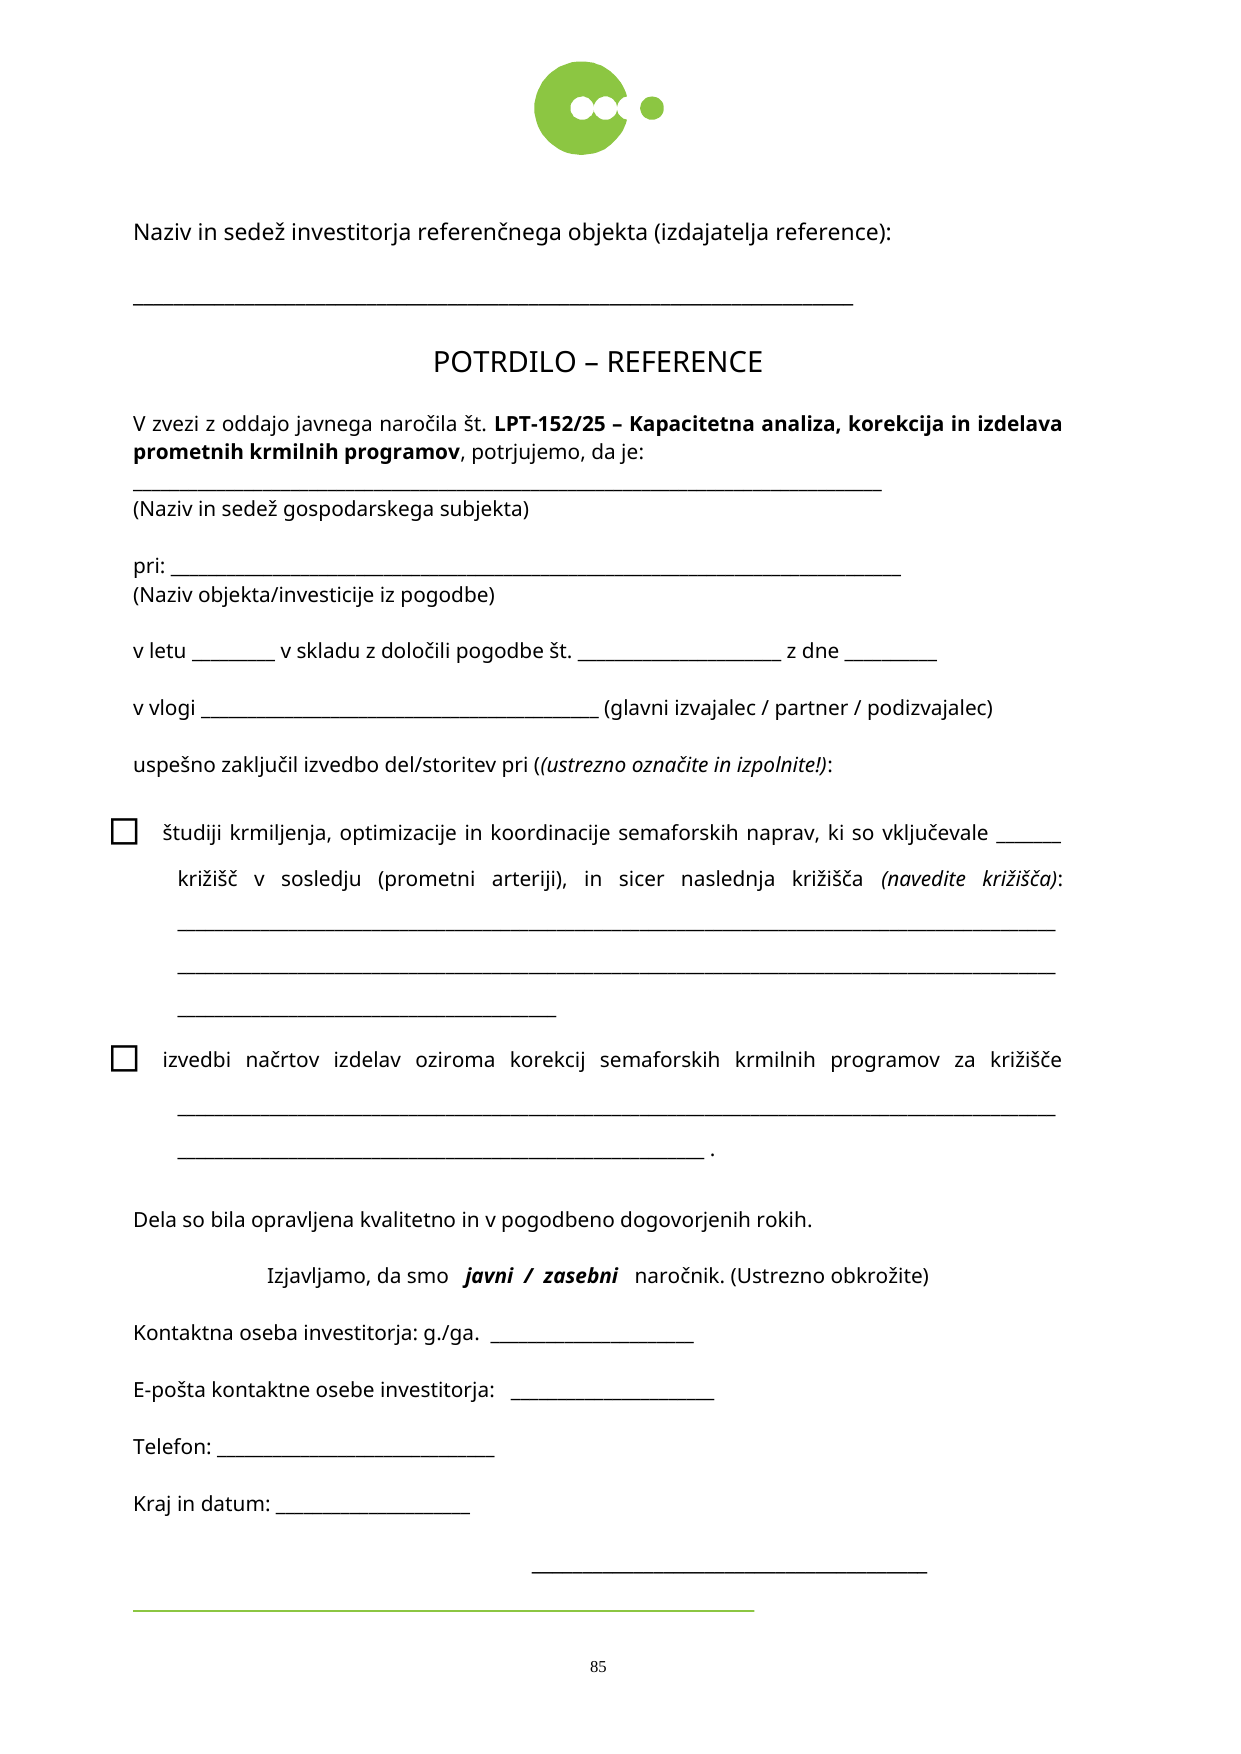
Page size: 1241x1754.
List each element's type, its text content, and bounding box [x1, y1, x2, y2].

text Kraj in datum: _____________________ [133, 1489, 1063, 1518]
text Dela so bila opravljena kvalitetno in v pogodbeno dogovorjenih rokih. [133, 1205, 1240, 1233]
text (Naziv objekta/investicije iz pogodbe) [133, 580, 1240, 608]
text v vlogi ___________________________________________ (glavni izvajalec / partner / podizvajalec) [133, 693, 1240, 722]
text Izjavljamo, da smo javni / zasebni naročnik. (Ustrezno obkrožite) [133, 1262, 1063, 1290]
text v letu _________ v skladu z določili pogodbe št. ______________________ z dne __________ [133, 637, 1240, 665]
text (Naziv in sedež gospodarskega subjekta) [133, 494, 1240, 523]
text _______________________________________ [532, 1546, 1063, 1577]
list uspešno zaključil izvedbo del/storitev pri ((ustrezno označite in izpolnite!): [133, 750, 1063, 779]
text POTRDILO – REFERENCE [133, 341, 1063, 381]
text V zvezi z oddajo javnega naročila št. LPT-152/25 – Kapacitetna analiza, korekcija in izdelava prometnih krmilnih programov, potrjujemo, da je: [133, 409, 1063, 466]
text pri: _______________________________________________________________________________ [133, 551, 1240, 580]
text Telefon: ______________________________ [133, 1432, 1063, 1461]
text _______________________________________________________________________ [133, 278, 1063, 310]
text _________________________________________________________________________________ [133, 466, 1063, 494]
text Kontaktna oseba investitorja: g./ga. ______________________ [133, 1318, 1063, 1347]
list izvedbi načrtov izdelav oziroma korekcij semaforskih krmilnih programov za križišče ________________________________________________________________________________________________________________________________________________________ . [133, 1034, 1063, 1162]
text Naziv in sedež investitorja referenčnega objekta (izdajatelja reference): [133, 216, 1063, 247]
text E-pošta kontaktne osebe investitorja: ______________________ [133, 1375, 1063, 1404]
list študiji krmiljenja, optimizacije in koordinacije semaforskih naprav, ki so vključevale _______ križišč v sosledju (prometni arteriji), in sicer naslednja križišča (navedite križišča): _______________________________________________________________________________________________________________________________________________________________________________________________________________________________________ [133, 807, 1063, 1020]
